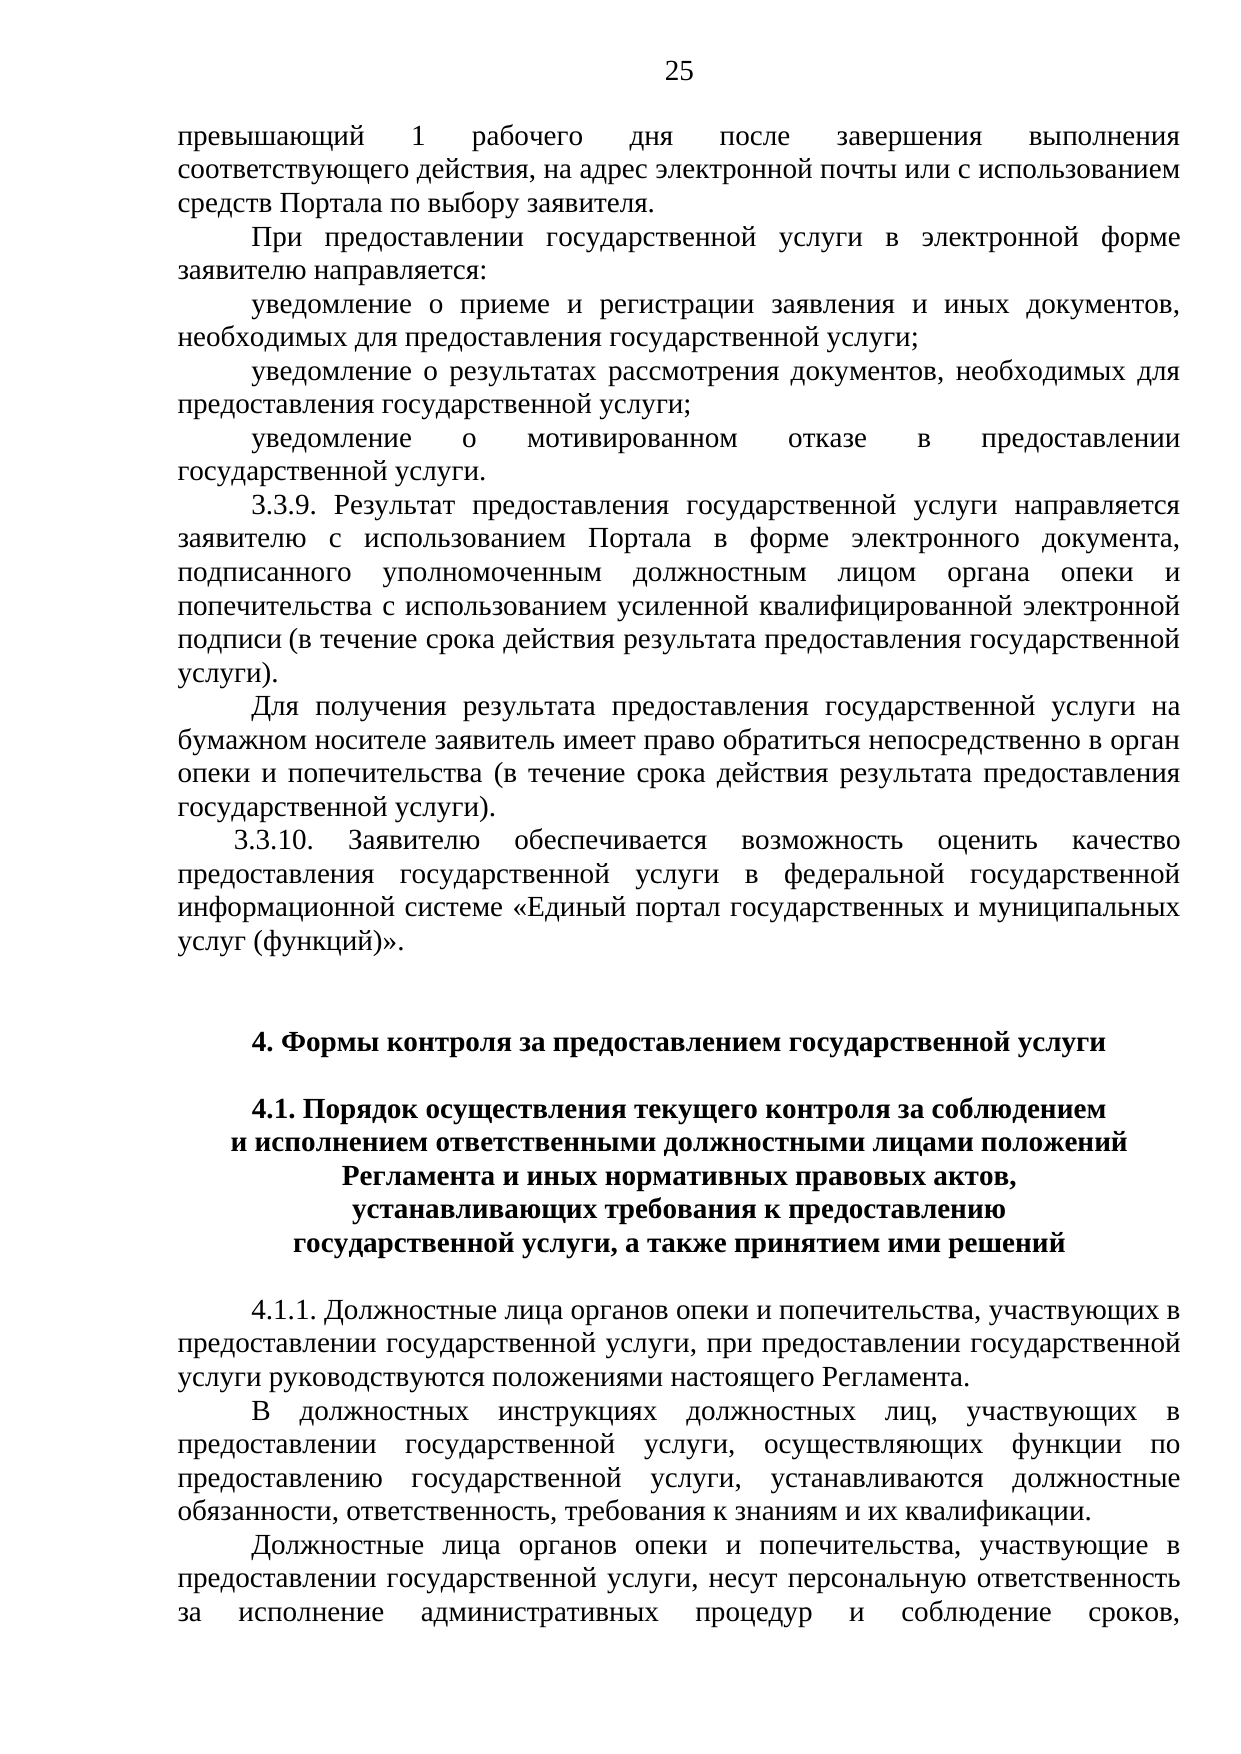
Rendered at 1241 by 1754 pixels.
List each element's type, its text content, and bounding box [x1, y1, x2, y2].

text уведомление о результатах рассмотрения документов, необходимых для предоставления государственной услуги; [177, 353, 1181, 420]
text В должностных инструкциях должностных лиц, участвующих в предоставлении государственной услуги, осуществляющих функции по предоставлению государственной услуги, устанавливаются должностные обязанности, ответственность, требования к знаниям и их квалификации. [177, 1393, 1181, 1527]
text 4.1.1. Должностные лица органов опеки и попечительства, участвующих в предоставлении государственной услуги, при предоставлении государственной услуги руководствуются положениями настоящего Регламента. [177, 1292, 1181, 1393]
text Регламента и иных нормативных правовых актов, [177, 1158, 1181, 1191]
text государственной услуги, а также принятием ими решений [177, 1225, 1181, 1258]
text 4.1. Порядок осуществления текущего контроля за соблюдением [177, 1091, 1181, 1124]
text Для получения результата предоставления государственной услуги на бумажном носителе заявитель имеет право обратиться непосредственно в орган опеки и попечительства (в течение срока действия результата предоставления государственной услуги). [177, 688, 1181, 822]
text и исполнением ответственными должностными лицами положений [177, 1124, 1181, 1158]
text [177, 118, 1181, 219]
text 3.3.10. Заявителю обеспечивается возможность оценить качество предоставления государственной услуги в федеральной государственной информационной системе «Единый портал государственных и муниципальных услуг (функций)». [177, 822, 1181, 957]
text При предоставлении государственной услуги в электронной форме заявителю направляется: [177, 219, 1181, 286]
text уведомление о приеме и регистрации заявления и иных документов, необходимых для предоставления государственной услуги; [177, 286, 1181, 353]
text 3.3.9. Результат предоставления государственной услуги направляется заявителю с использованием Портала в форме электронного документа, подписанного уполномоченным должностным лицом органа опеки и попечительства с использованием усиленной квалифицированной электронной подписи (в течение срока действия результата предоставления государственной услуги). [177, 487, 1181, 688]
text 4. Формы контроля за предоставлением государственной услуги [177, 1024, 1181, 1057]
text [177, 1527, 1181, 1627]
text устанавливающих требования к предоставлению [177, 1191, 1181, 1225]
text уведомление о мотивированном отказе в предоставлении государственной услуги. [177, 420, 1181, 487]
